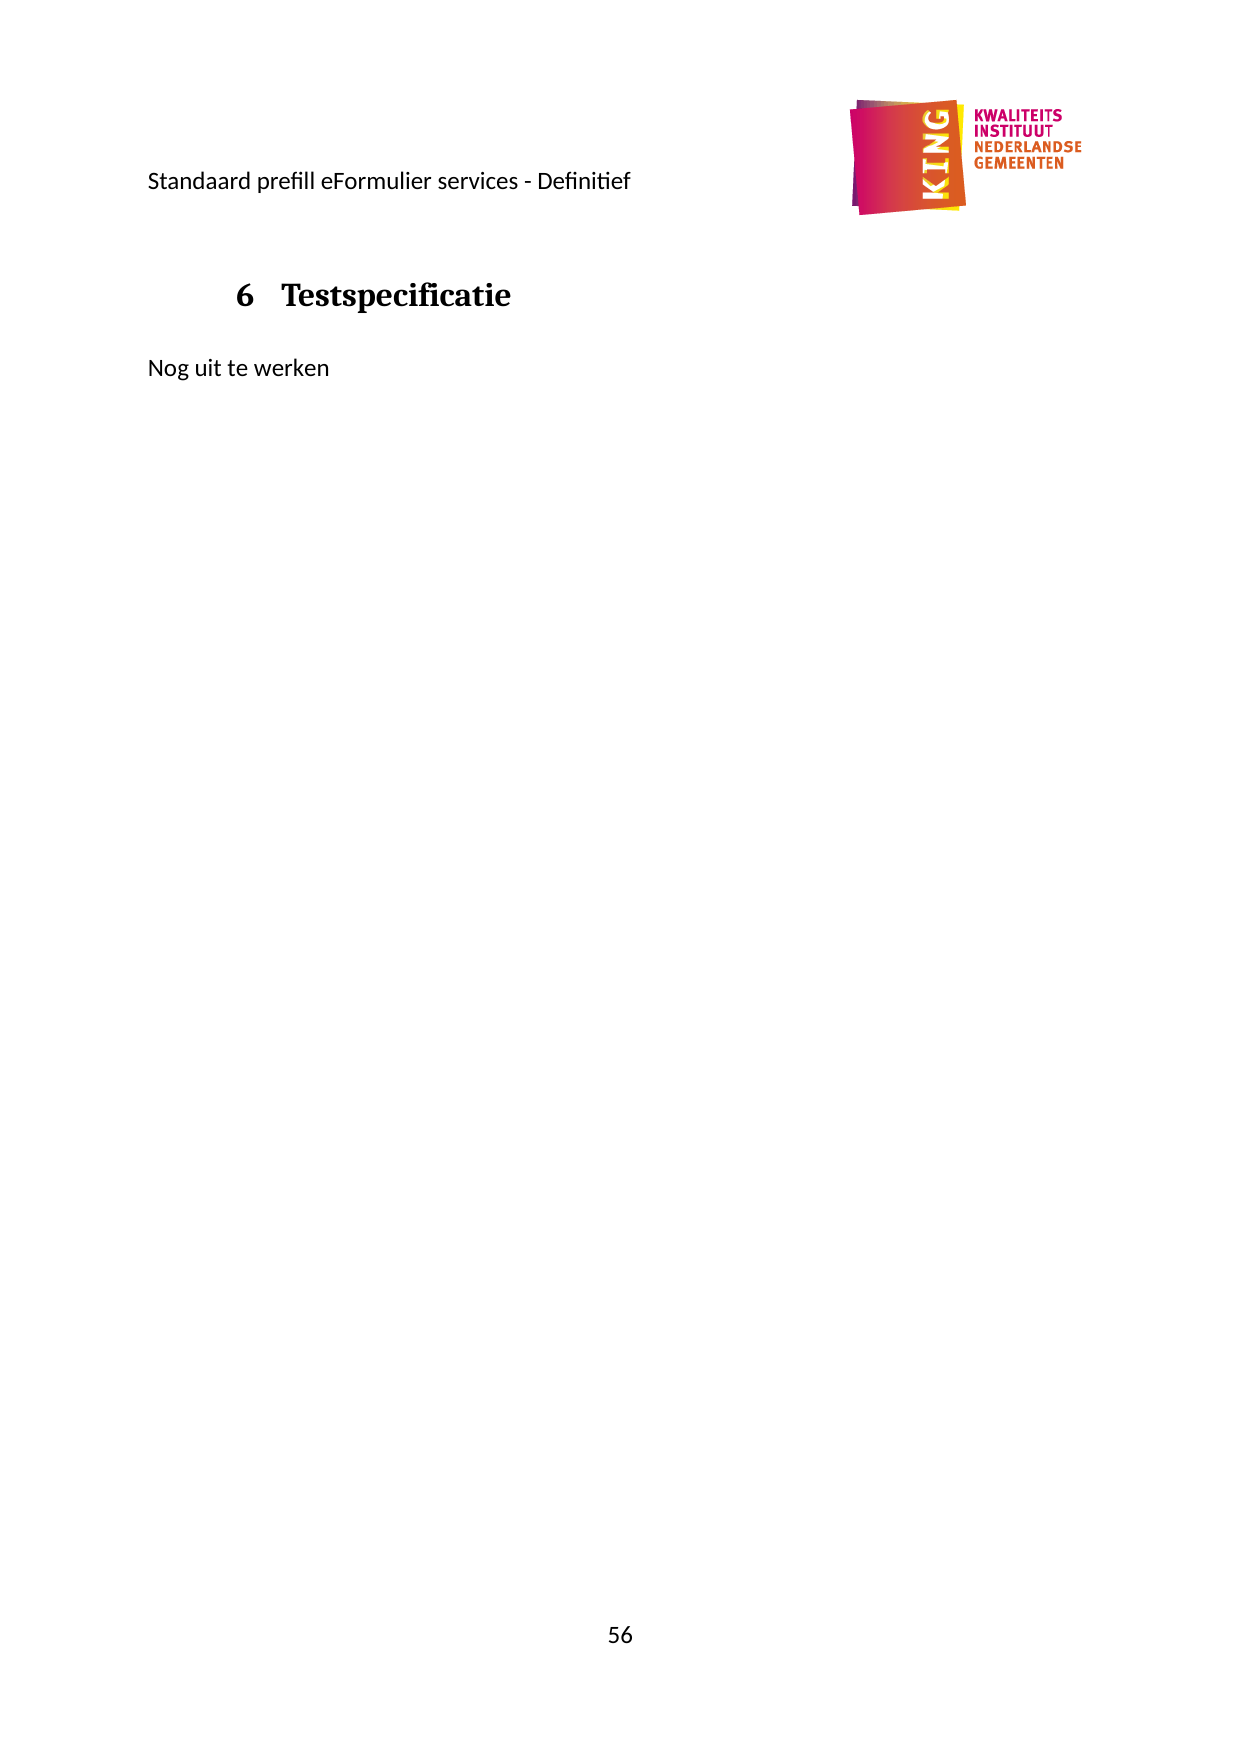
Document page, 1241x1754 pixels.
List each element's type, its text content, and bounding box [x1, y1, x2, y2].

picture [849, 99, 1082, 216]
subtitle Testspecificatie [236, 277, 1093, 315]
text Nog uit te werken [148, 352, 1093, 382]
